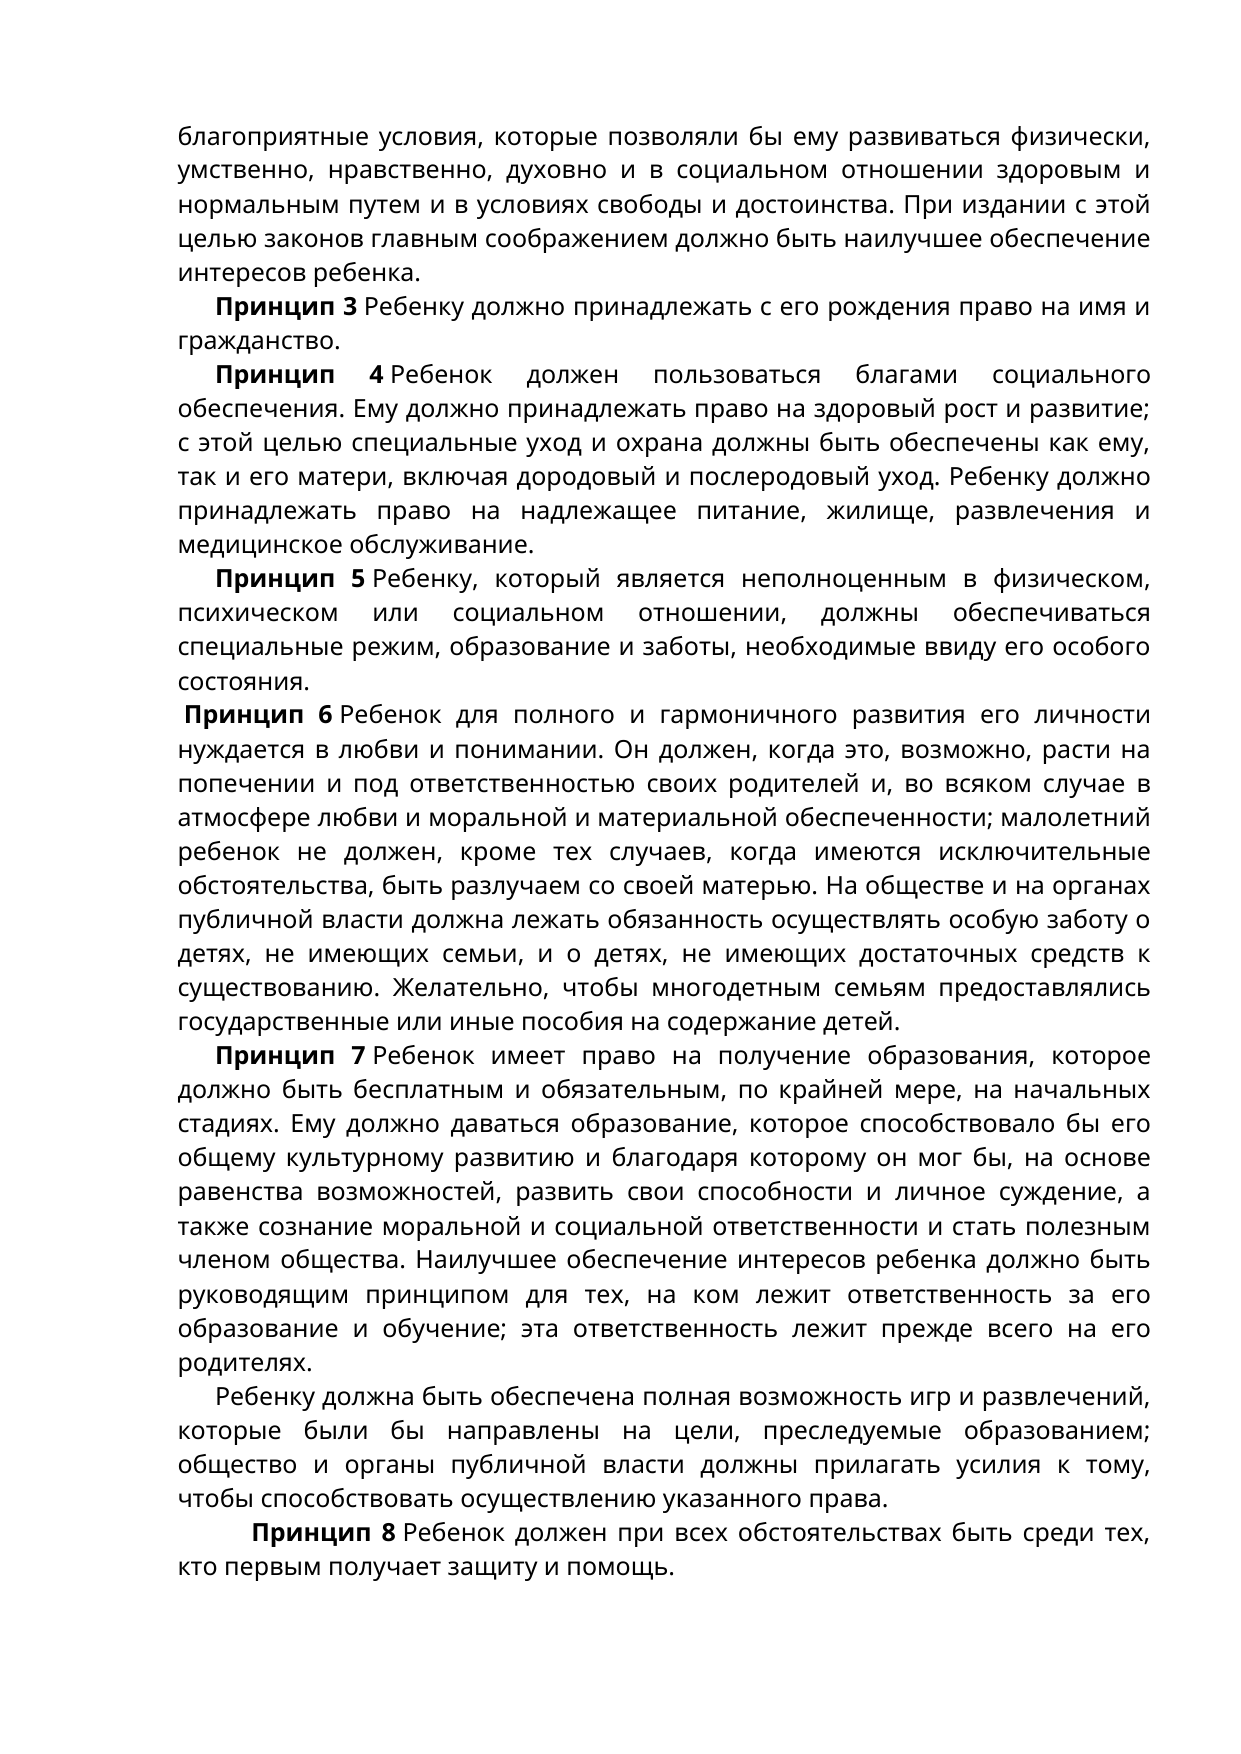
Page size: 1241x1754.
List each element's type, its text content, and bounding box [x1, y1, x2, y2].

text Ребенку должна быть обеспечена полная возможность игр и развлечений, которые были бы направлены на цели, преследуемые образованием; общество и органы публичной власти должны прилагать усилия к тому, чтобы способствовать осуществлению указанного права. [177, 1378, 1152, 1515]
text Принцип 6 Ребенок для полного и гармоничного развития его личности нуждается в любви и понимании. Он должен, когда это, возможно, расти на попечении и под ответственностью своих родителей и, во всяком случае в атмосфере любви и моральной и материальной обеспеченности; малолетний ребенок не должен, кроме тех случаев, когда имеются исключительные обстоятельства, быть разлучаем со своей матерью. На обществе и на органах публичной власти должна лежать обязанность осуществлять особую заботу о детях, не имеющих семьи, и о детях, не имеющих достаточных средств к существованию. Желательно, чтобы многодетным семьям предоставлялись государственные или иные пособия на содержание детей. [177, 697, 1152, 1038]
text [177, 118, 1152, 288]
text Принцип 3 Ребенку должно принадлежать с его рождения право на имя и гражданство. [177, 288, 1152, 357]
text Принцип 8 Ребенок должен при всех обстоятельствах быть среди тех, кто первым получает защиту и помощь. [177, 1515, 1152, 1583]
text Принцип 7 Ребенок имеет право на получение образования, которое должно быть бесплатным и обязательным, по крайней мере, на начальных стадиях. Ему должно даваться образование, которое способствовало бы его общему культурному развитию и благодаря которому он мог бы, на основе равенства возможностей, развить свои способности и личное суждение, а также сознание моральной и социальной ответственности и стать полезным членом общества. Наилучшее обеспечение интересов ребенка должно быть руководящим принципом для тех, на ком лежит ответственность за его образование и обучение; эта ответственность лежит прежде всего на его родителях. [177, 1038, 1152, 1378]
text Принцип 4 Ребенок должен пользоваться благами социального обеспечения. Ему должно принадлежать право на здоровый рост и развитие; с этой целью специальные уход и охрана должны быть обеспечены как ему, так и его матери, включая дородовый и послеродовый уход. Ребенку должно принадлежать право на надлежащее питание, жилище, развлечения и медицинское обслуживание. [177, 357, 1152, 561]
text Принцип 5 Ребенку, который является неполноценным в физическом, психическом или социальном отношении, должны обеспечиваться специальные режим, образование и заботы, необходимые ввиду его особого состояния. [177, 561, 1152, 697]
